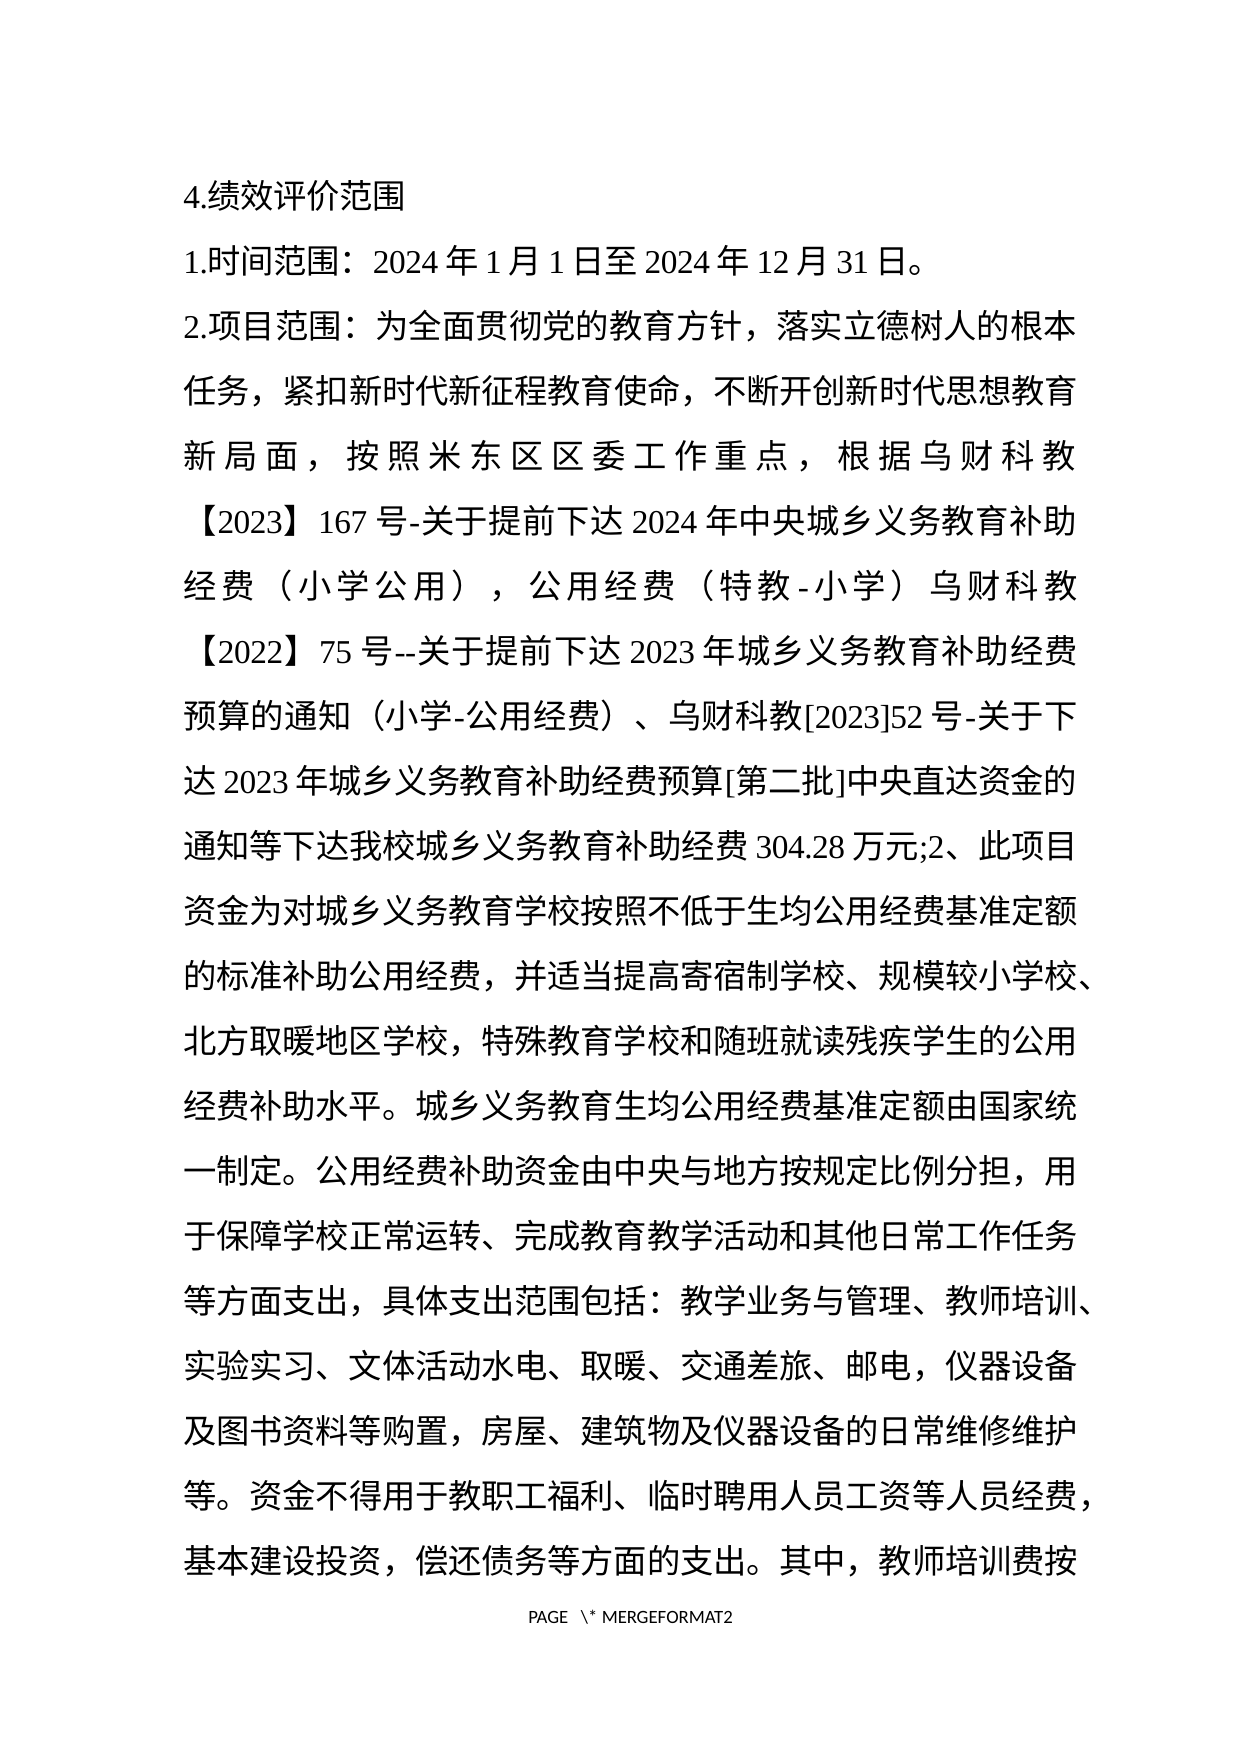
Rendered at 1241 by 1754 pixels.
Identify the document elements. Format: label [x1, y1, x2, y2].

text [183, 162, 1078, 1592]
